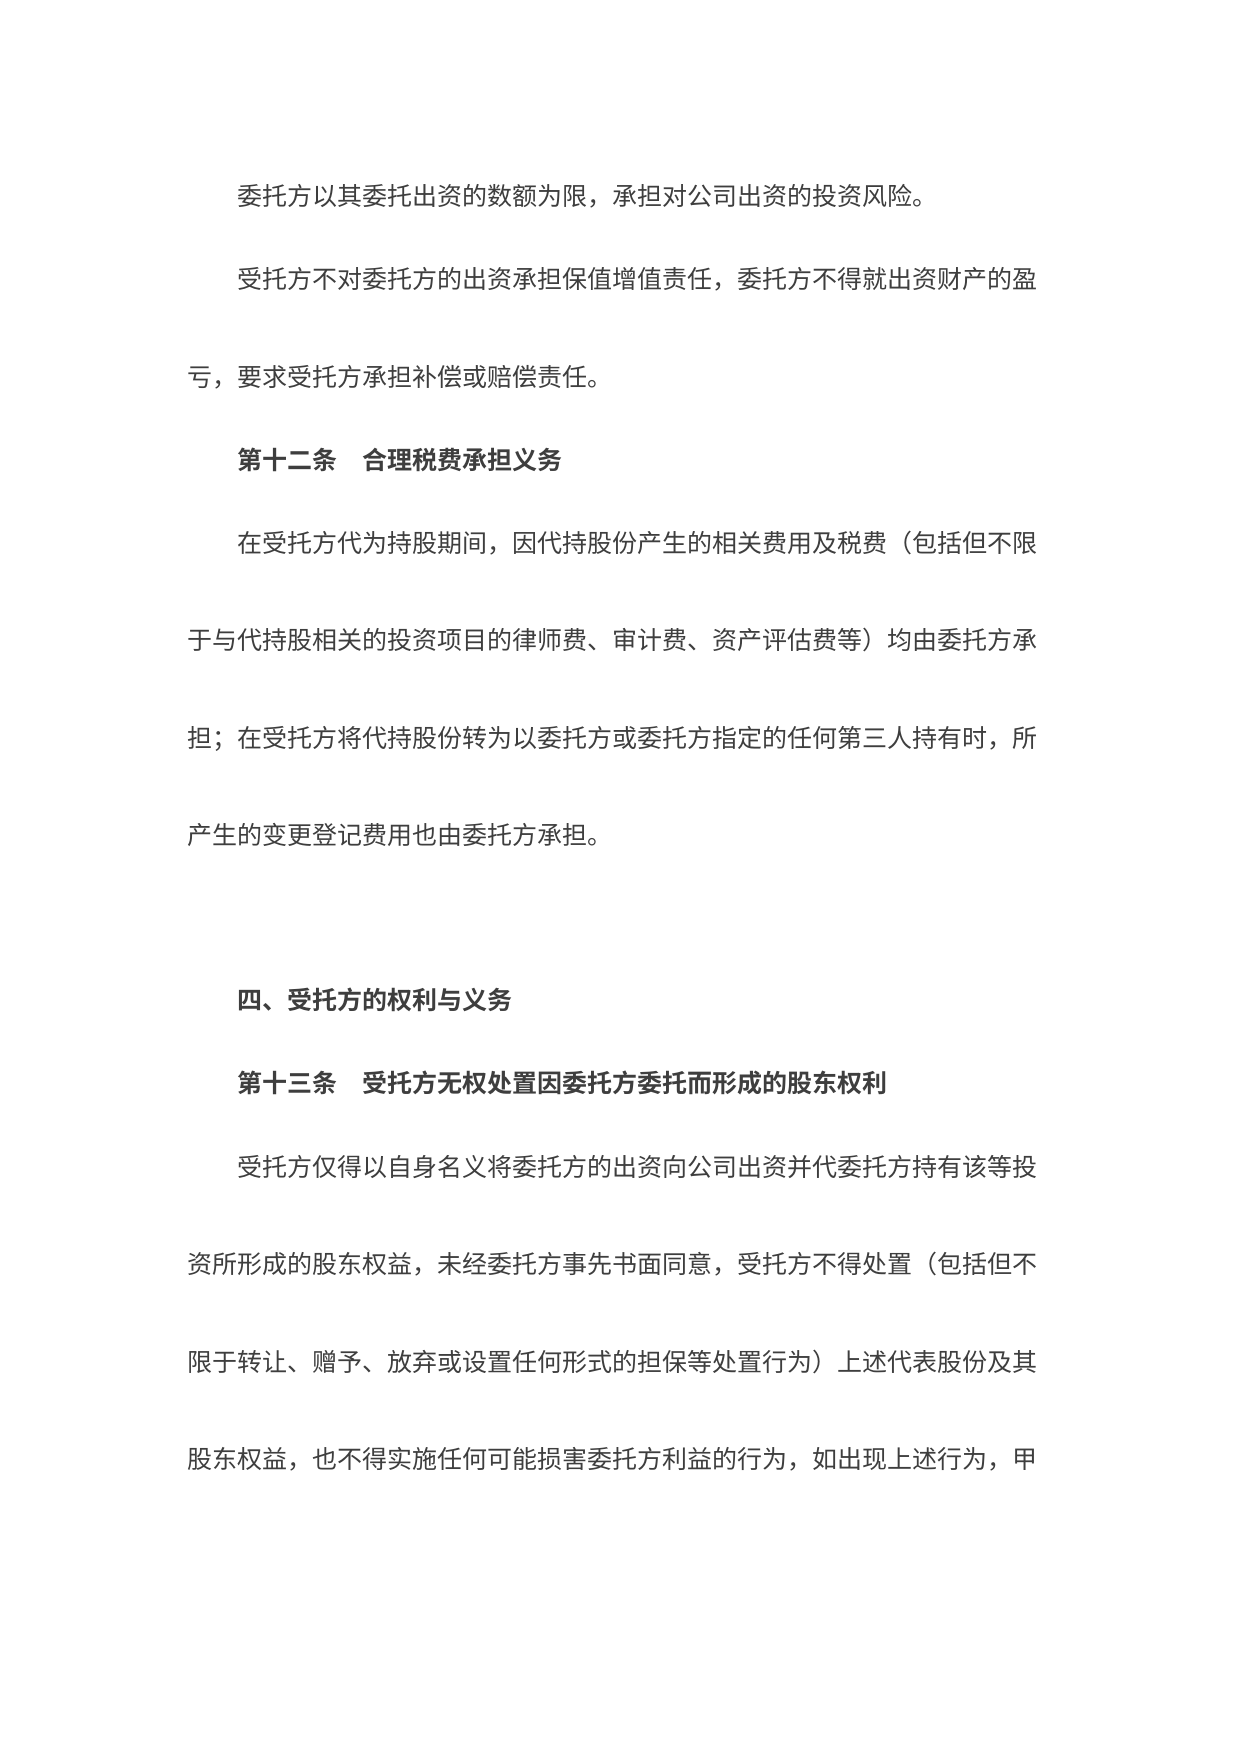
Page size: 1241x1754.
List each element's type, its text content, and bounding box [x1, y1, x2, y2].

text 四、受托方的权利与义务 [187, 966, 1053, 1031]
text 受托方不对委托方的出资承担保值增值责任，委托方不得就出资财产的盈亏，要求受托方承担补偿或赔偿责任。 [187, 245, 1053, 408]
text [187, 1133, 1053, 1490]
text 在受托方代为持股期间，因代持股份产生的相关费用及税费（包括但不限于与代持股相关的投资项目的律师费、审计费、资产评估费等）均由委托方承担；在受托方将代持股份转为以委托方或委托方指定的任何第三人持有时，所产生的变更登记费用也由委托方承担。 [187, 509, 1053, 866]
text 第十二条 合理税费承担义务 [187, 426, 1053, 491]
text 第十三条 受托方无权处置因委托方委托而形成的股东权利 [187, 1049, 1053, 1114]
text 委托方以其委托出资的数额为限，承担对公司出资的投资风险。 [187, 162, 1053, 227]
